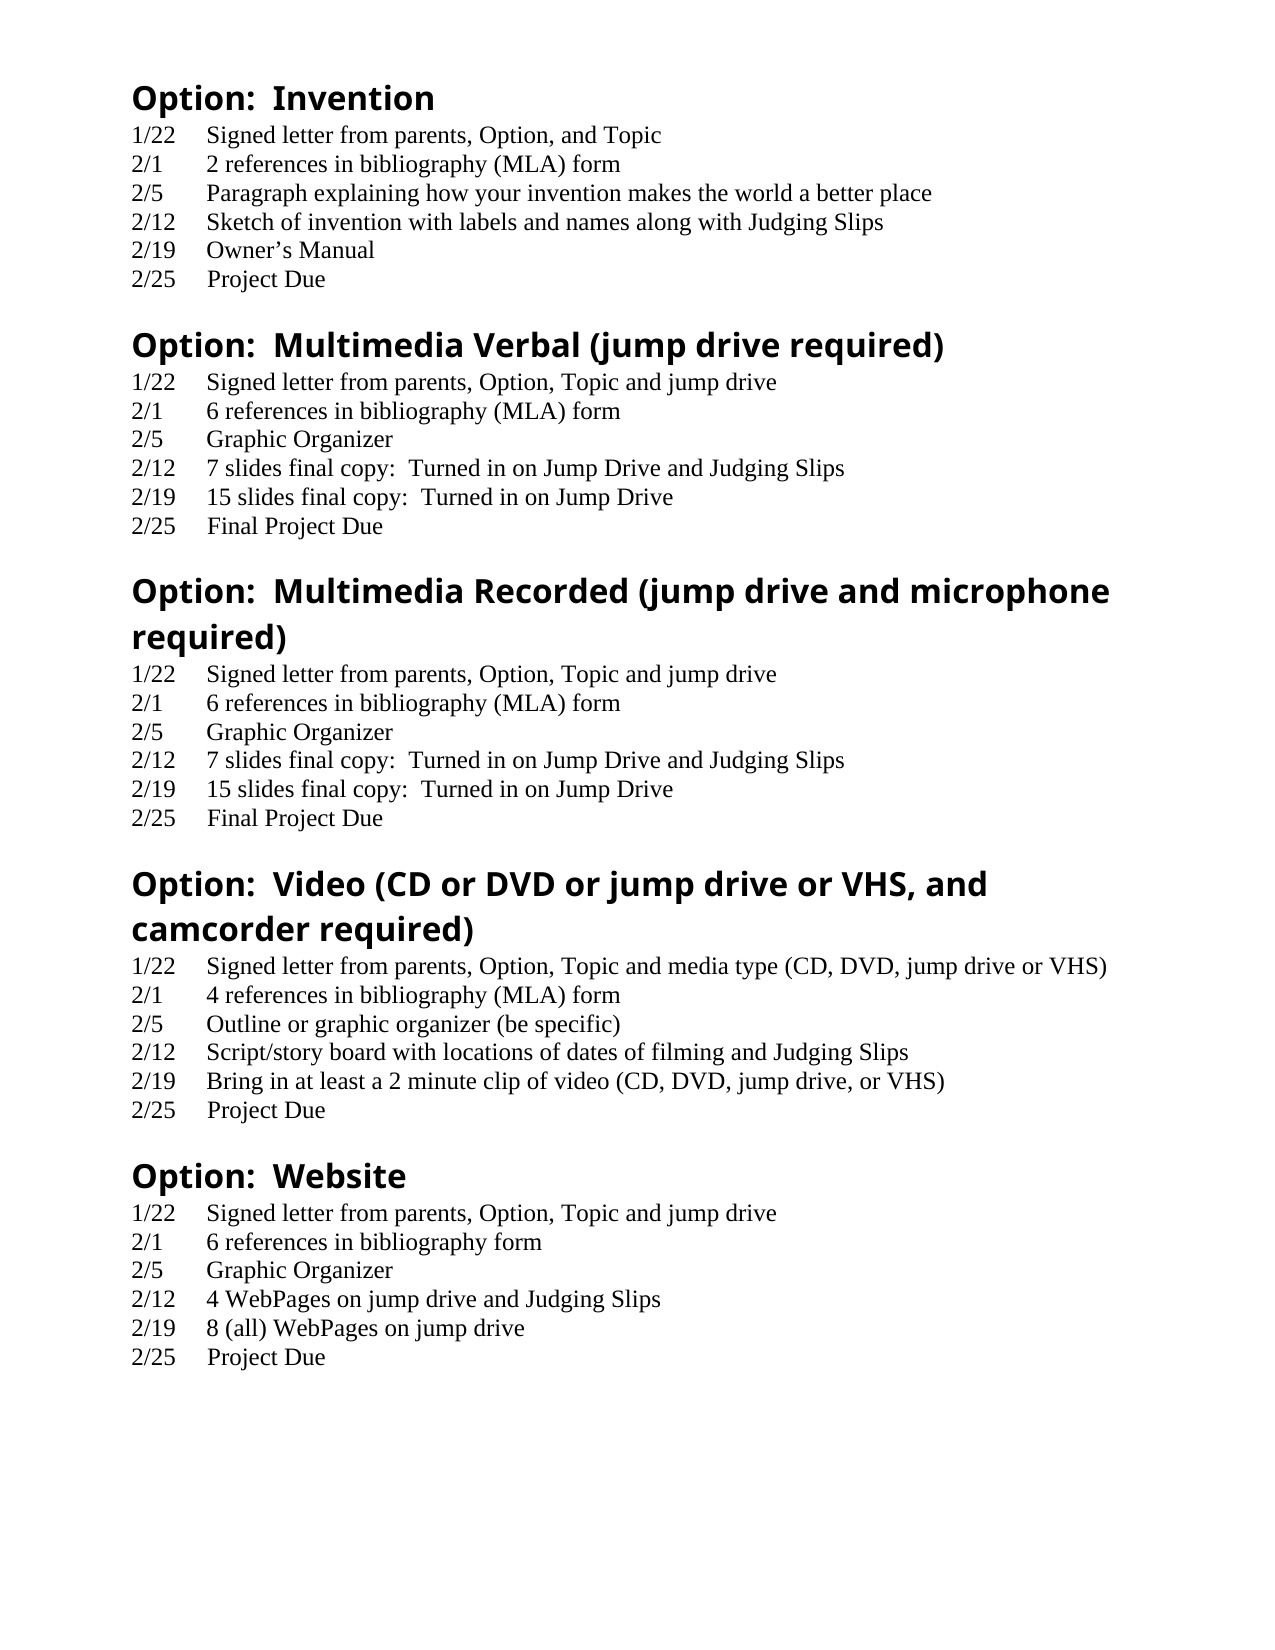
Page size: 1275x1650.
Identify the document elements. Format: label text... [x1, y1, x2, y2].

text 2/12 4 WebPages on jump drive and Judging Slips [131, 1284, 1162, 1313]
text 2/25 Final Project Due [131, 803, 1162, 832]
text 2/25 Project Due [131, 264, 1162, 293]
subtitle Option: Video (CD or DVD or jump drive or VHS, and camcorder required) [131, 860, 1162, 951]
text 2/12 Script/story board with locations of dates of filming and Judging Slips [131, 1037, 1162, 1066]
text 1/22 Signed letter from parents, Option, Topic and jump drive [131, 1198, 1162, 1227]
text 2/19 8 (all) WebPages on jump drive [131, 1313, 1162, 1342]
text 2/19 15 slides final copy: Turned in on Jump Drive [131, 774, 1162, 803]
text 2/5 Graphic Organizer [131, 717, 1162, 745]
text 2/19 Owner’s Manual [131, 235, 1162, 264]
subtitle Option: Multimedia Verbal (jump drive required) [131, 322, 1162, 367]
text 1/22 Signed letter from parents, Option, Topic and jump drive [131, 659, 1162, 688]
text 2/1 6 references in bibliography (MLA) form [131, 688, 1162, 717]
text 2/5 Outline or graphic organizer (be specific) [131, 1009, 1162, 1037]
text 2/12 7 slides final copy: Turned in on Jump Drive and Judging Slips [131, 745, 1162, 774]
text 2/1 4 references in bibliography (MLA) form [131, 980, 1162, 1009]
text 2/1 6 references in bibliography (MLA) form [131, 396, 1162, 424]
text 2/19 Bring in at least a 2 minute clip of video (CD, DVD, jump drive, or VHS) [131, 1066, 1162, 1095]
subtitle Option: Multimedia Recorded (jump drive and microphone required) [131, 568, 1162, 659]
text 2/5 Graphic Organizer [131, 424, 1162, 453]
text 2/5 Graphic Organizer [131, 1255, 1162, 1284]
subtitle Option: Invention [131, 75, 1162, 120]
subtitle Option: Website [131, 1152, 1162, 1198]
text 2/19 15 slides final copy: Turned in on Jump Drive [131, 482, 1162, 511]
text 2/25 Project Due [131, 1095, 1162, 1124]
text 1/22 Signed letter from parents, Option, Topic and media type (CD, DVD, jump drive or VHS) [131, 951, 1162, 980]
text 2/12 7 slides final copy: Turned in on Jump Drive and Judging Slips [131, 453, 1162, 482]
text 2/12 Sketch of invention with labels and names along with Judging Slips [131, 207, 1162, 235]
text 2/25 Project Due [131, 1342, 1162, 1370]
text 2/5 Paragraph explaining how your invention makes the world a better place [131, 178, 1162, 207]
text 1/22 Signed letter from parents, Option, Topic and jump drive [131, 367, 1162, 396]
text 2/25 Final Project Due [131, 511, 1162, 539]
text 1/22 Signed letter from parents, Option, and Topic [131, 120, 1162, 149]
text 2/1 2 references in bibliography (MLA) form [131, 149, 1162, 178]
text 2/1 6 references in bibliography form [131, 1227, 1162, 1255]
